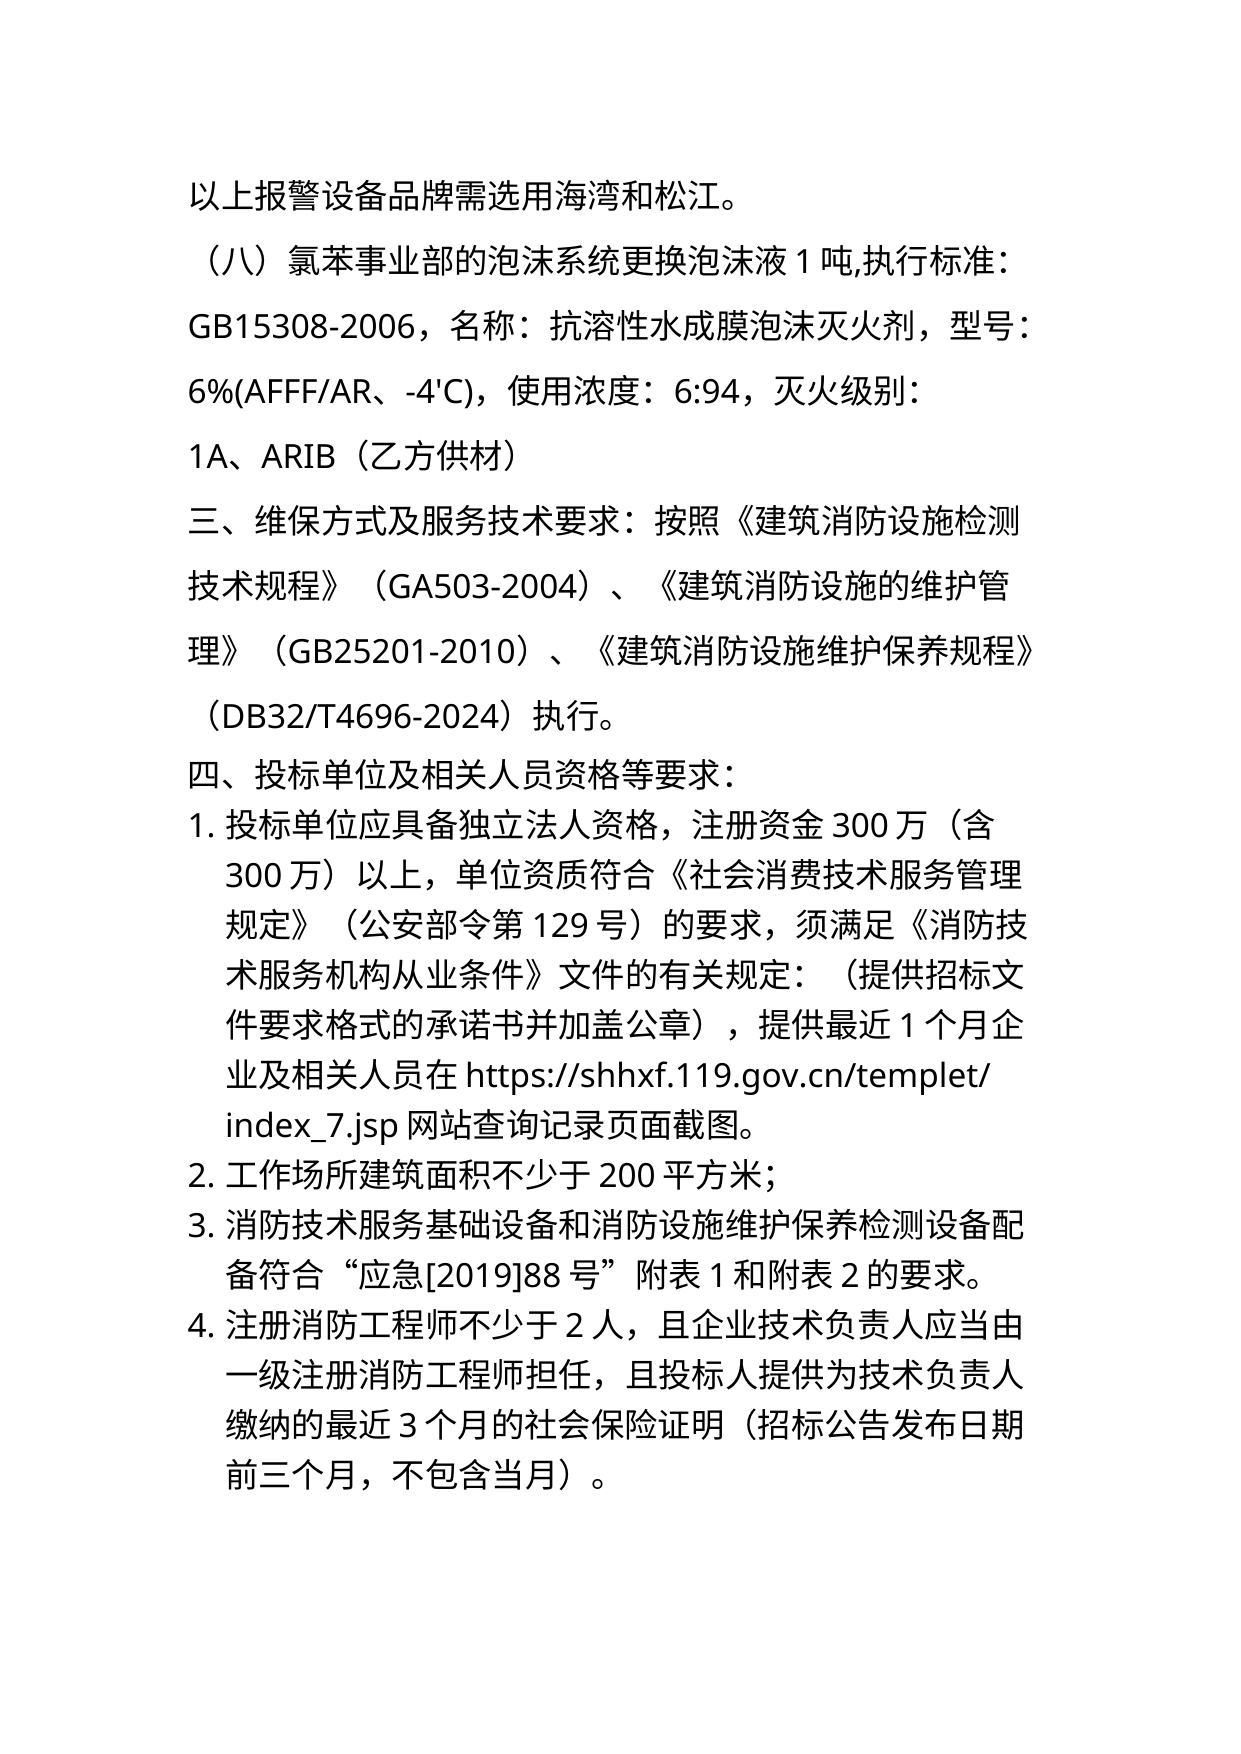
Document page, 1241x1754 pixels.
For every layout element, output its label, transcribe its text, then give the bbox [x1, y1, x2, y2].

list 投标单位及相关人员资格等要求： [187, 747, 1053, 797]
list 投标单位应具备独立法人资格，注册资金300万（含300万）以上，单位资质符合《社会消费技术服务管理规定》（公安部令第129号）的要求，须满足《消防技术服务机构从业条件》文件的有关规定：（提供招标文件要求格式的承诺书并加盖公章），提供最近1个月企业及相关人员在https://shhxf.119.gov.cn/templet/index_7.jsp网站查询记录页面截图。 [187, 797, 1053, 1147]
list 维保方式及服务技术要求：按照《建筑消防设施检测技术规程》（GA503-2004）、《建筑消防设施的维护管理》（GB25201-2010）、《建筑消防设施维护保养规程》（DB32/T4696-2024）执行。 [187, 487, 1053, 747]
list 消防技术服务基础设备和消防设施维护保养检测设备配备符合“应急[2019]88号”附表1和附表2的要求。 [187, 1197, 1053, 1297]
list 工作场所建筑面积不少于200平方米； [187, 1147, 1053, 1197]
text （八）氯苯事业部的泡沫系统更换泡沫液1吨,执行标准：GB15308-2006，名称：抗溶性水成膜泡沫灭火剂，型号：6%(AFFF/AR、-4'C)，使用浓度：6:94，灭火级别：1A、ARIB（乙方供材） [187, 227, 1053, 487]
list 注册消防工程师不少于2人，且企业技术负责人应当由一级注册消防工程师担任，且投标人提供为技术负责人缴纳的最近3个月的社会保险证明（招标公告发布日期前三个月，不包含当月）。 [187, 1297, 1053, 1497]
text 以上报警设备品牌需选用海湾和松江。 [187, 162, 1053, 227]
